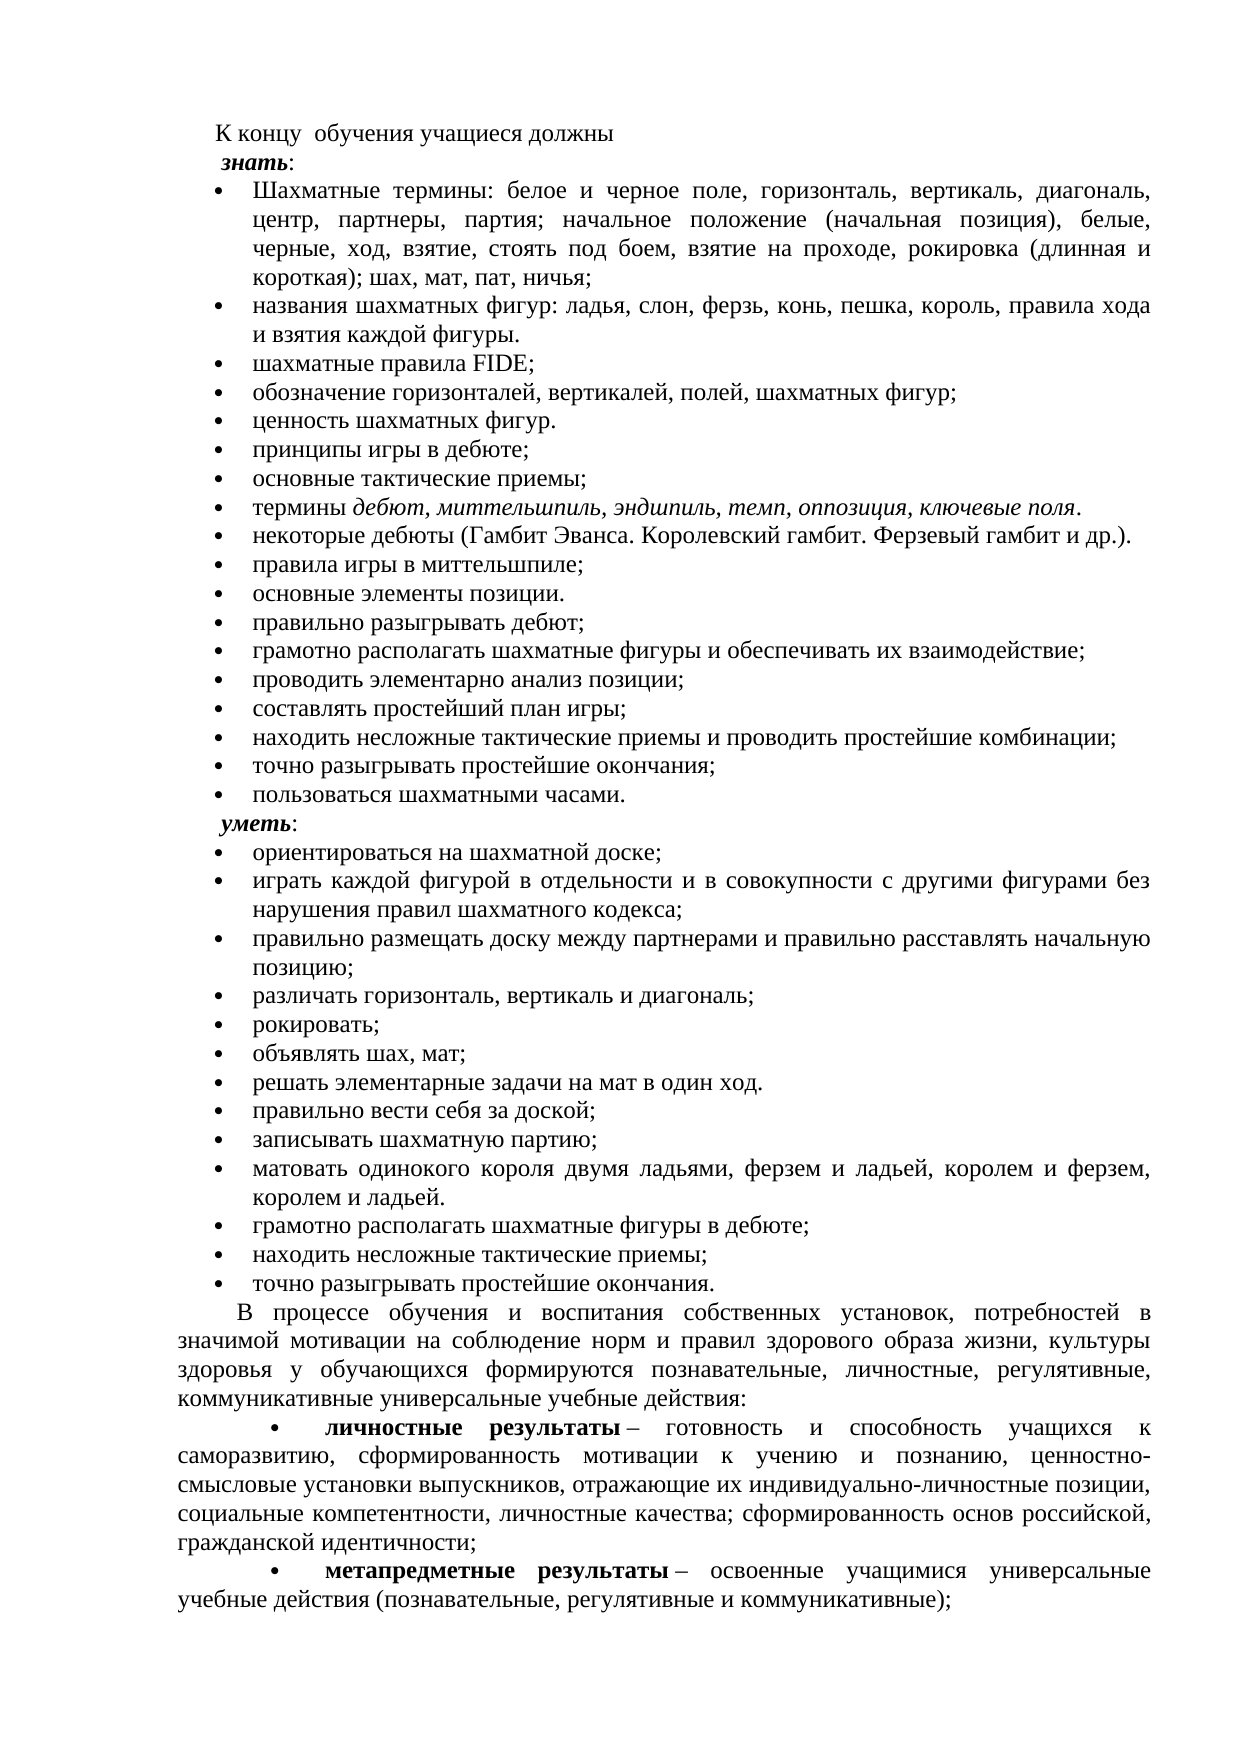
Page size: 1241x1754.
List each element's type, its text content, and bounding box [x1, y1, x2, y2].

list принципы игры в дебюте; [215, 434, 1152, 463]
list записывать шахматную партию; [215, 1124, 1152, 1153]
list ориентироваться на шахматной доске; [215, 837, 1152, 866]
list шахматные правила FIDE; [215, 348, 1152, 377]
list правильно размещать доску между партнерами и правильно расставлять начальную позицию; [215, 923, 1152, 981]
list различать горизонталь, вертикаль и диагональ; [215, 981, 1152, 1009]
list правильно вести себя за доской; [215, 1096, 1152, 1124]
list находить несложные тактические приемы и проводить простейшие комбинации; [215, 722, 1152, 751]
list основные тактические приемы; [215, 463, 1152, 492]
list находить несложные тактические приемы; [215, 1239, 1152, 1268]
text уметь: [177, 808, 1152, 837]
list названия шахматных фигур: ладья, слон, ферзь, конь, пешка, король, правила хода и взятия каждой фигуры. [215, 291, 1152, 348]
list объявлять шах, мат; [215, 1038, 1152, 1067]
text знать: [177, 147, 1152, 176]
list точно разыгрывать простейшие окончания; [215, 751, 1152, 779]
list решать элементарные задачи на мат в один ход. [215, 1067, 1152, 1096]
list грамотно располагать шахматные фигуры и обеспечивать их взаимодействие; [215, 636, 1152, 664]
list основные элементы позиции. [215, 578, 1152, 607]
list играть каждой фигурой в отдельности и в совокупности с другими фигурами без нарушения правил шахматного кодекса; [215, 866, 1152, 923]
list ценность шахматных фигур. [215, 406, 1152, 434]
list правила игры в миттельшпиле; [215, 549, 1152, 578]
list термины дебют, миттельшпиль, эндшпиль, темп, оппозиция, ключевые поля. [215, 492, 1152, 521]
list пользоваться шахматными часами. [215, 779, 1152, 808]
list точно разыгрывать простейшие окончания. [215, 1268, 1152, 1297]
text К концу обучения учащиеся должны [177, 118, 1152, 147]
list обозначение горизонталей, вертикалей, полей, шахматных фигур; [215, 377, 1152, 406]
list грамотно располагать шахматные фигуры в дебюте; [215, 1211, 1152, 1239]
list некоторые дебюты (Гамбит Эванса. Королевский гамбит. Ферзевый гамбит и др.). [215, 521, 1152, 549]
list правильно разыгрывать дебют; [215, 607, 1152, 636]
list проводить элементарно анализ позиции; [215, 664, 1152, 693]
list личностные результаты – готовность и способность учащихся к саморазвитию, сформированность мотивации к учению и познанию, ценностно-смысловые установки выпускников, отражающие их индивидуально-личностные позиции, социальные компетентности, личностные качества; сформированность основ российской, гражданской идентичности; [177, 1412, 1152, 1556]
list Шахматные термины: белое и черное поле, горизонталь, вертикаль, диагональ, центр, партнеры, партия; начальное положение (начальная позиция), белые, черные, ход, взятие, стоять под боем, взятие на проходе, рокировка (длинная и короткая); шах, мат, пат, ничья; [215, 176, 1152, 291]
list рокировать; [215, 1009, 1152, 1038]
text В процессе обучения и воспитания собственных установок, потребностей в значимой мотивации на соблюдение норм и правил здорового образа жизни, культуры здоровья у обучающихся формируются познавательные, личностные, регулятивные, коммуникативные универсальные учебные действия: [177, 1297, 1152, 1412]
list составлять простейший план игры; [215, 693, 1152, 722]
list матовать одинокого короля двумя ладьями, ферзем и ладьей, королем и ферзем, королем и ладьей. [215, 1153, 1152, 1211]
list метапредметные результаты – освоенные учащимися универсальные учебные действия (познавательные, регулятивные и коммуникативные); [177, 1556, 1152, 1613]
